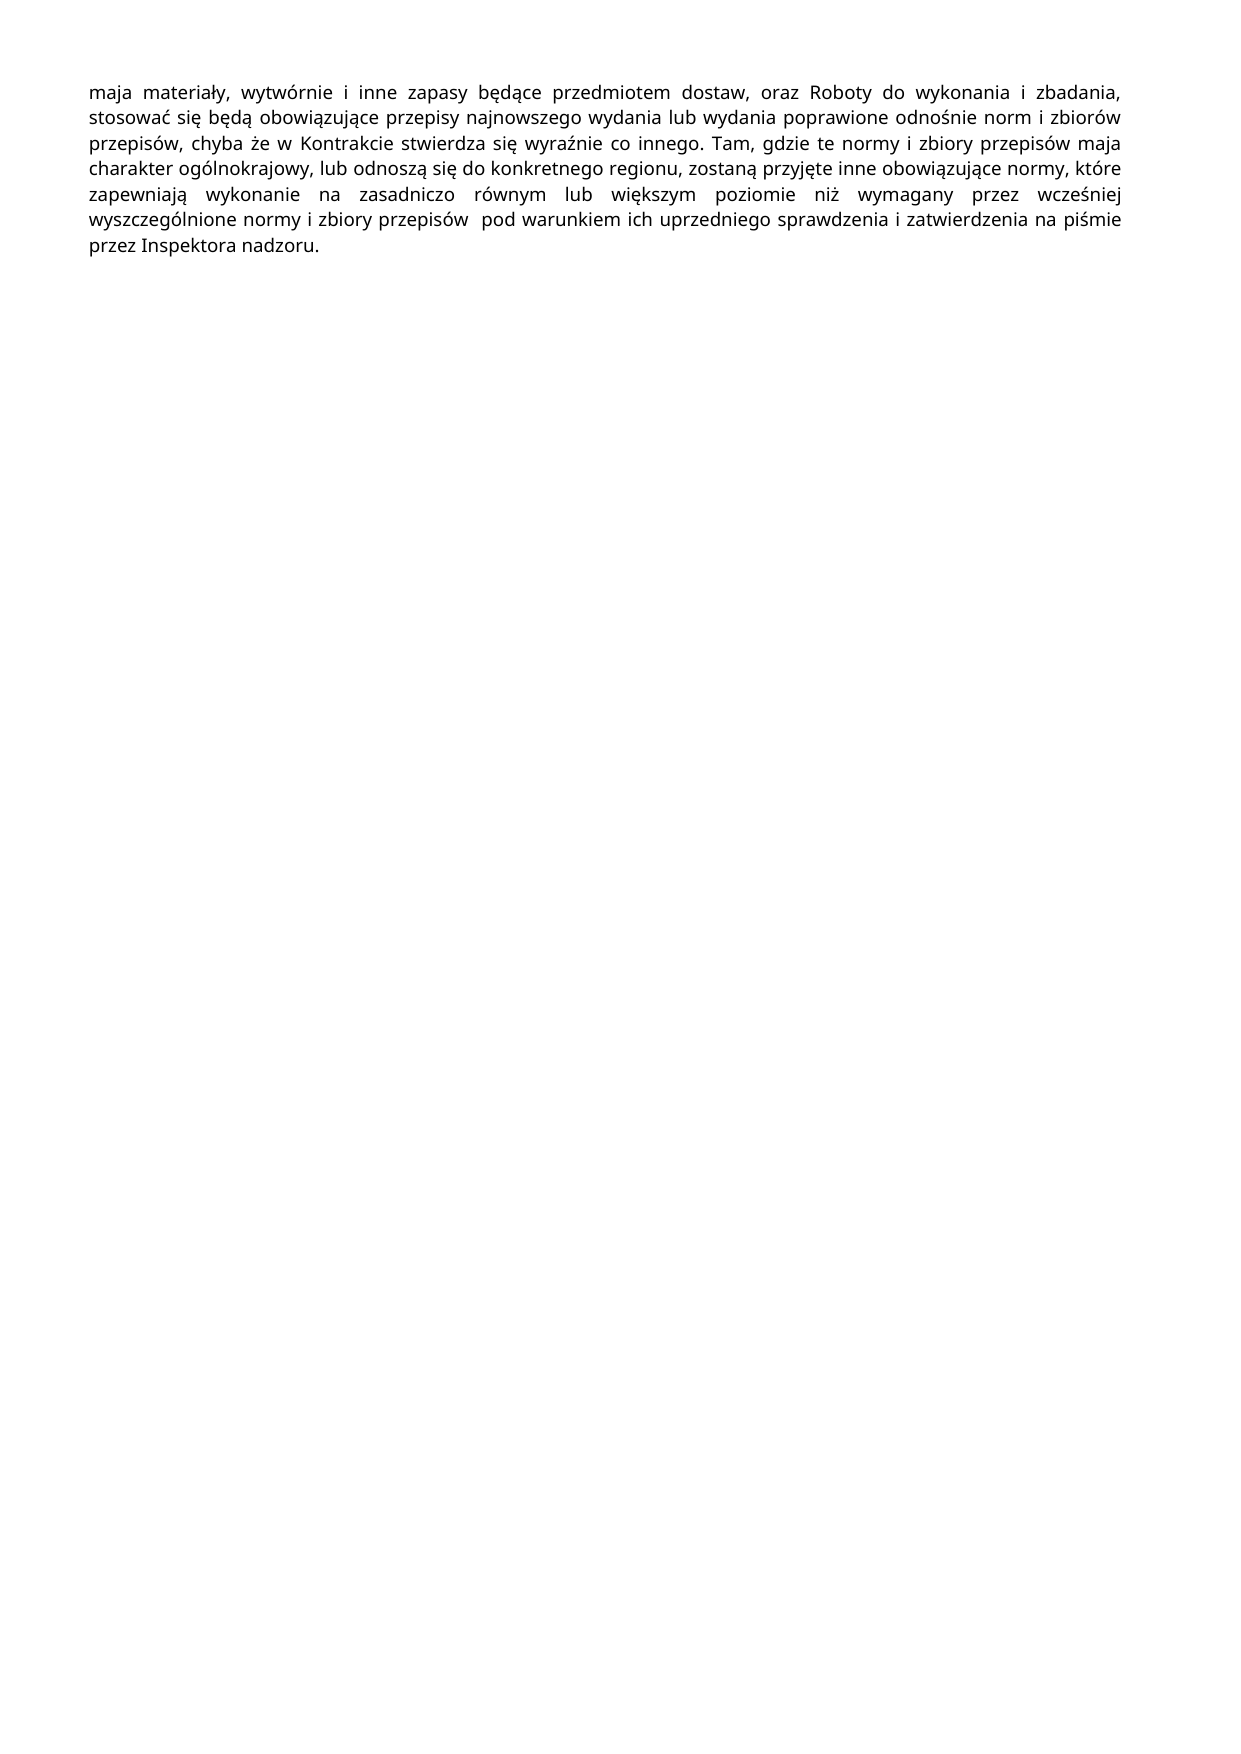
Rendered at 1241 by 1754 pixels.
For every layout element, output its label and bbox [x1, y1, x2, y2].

text [89, 79, 1122, 258]
